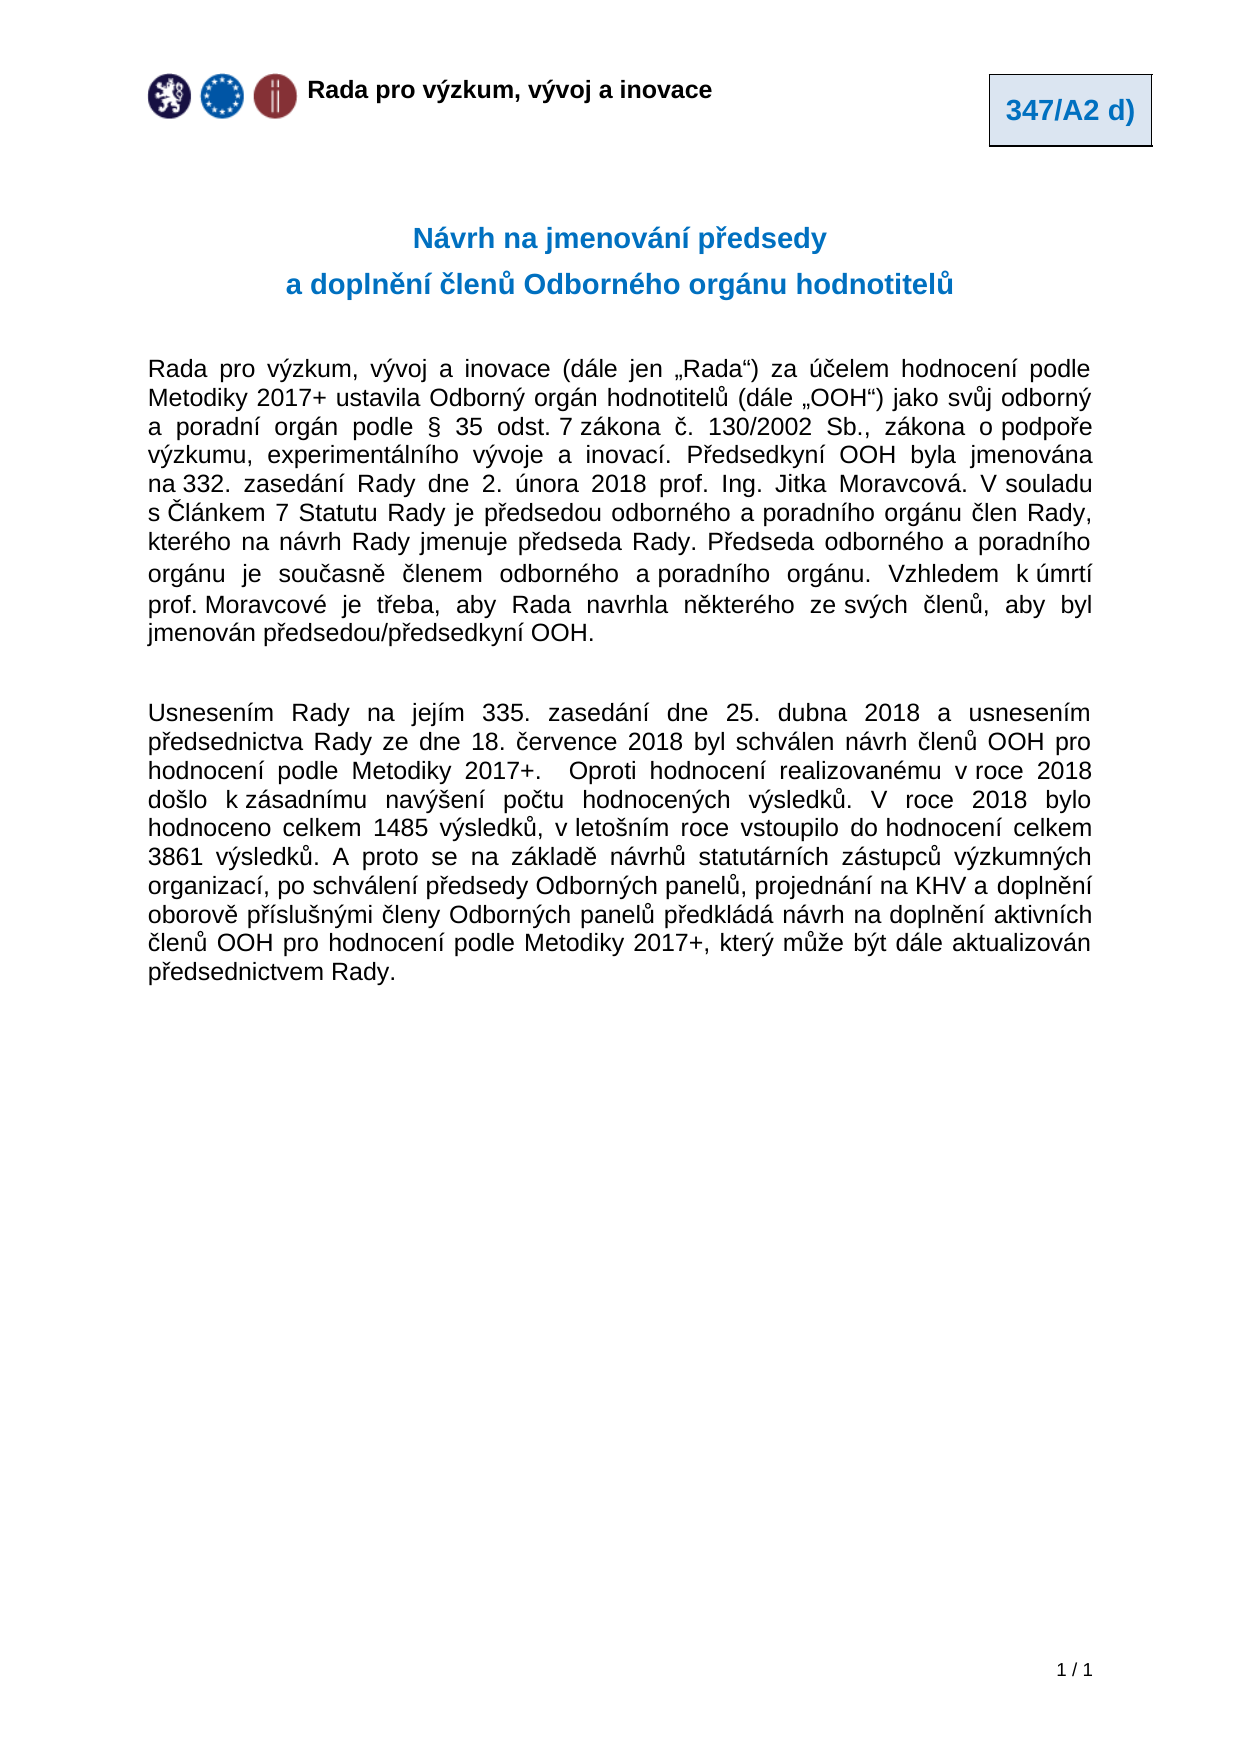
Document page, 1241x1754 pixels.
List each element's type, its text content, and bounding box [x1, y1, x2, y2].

text Rada pro výzkum, vývoj a inovace (dále jen „Rada“) za účelem hodnocení podle Metodiky 2017+ ustavila Odborný orgán hodnotitelů (dále „OOH“) jako svůj odborný a poradní orgán podle § 35 odst. 7 zákona č. 130/2002 Sb., zákona o podpoře výzkumu, experimentálního vývoje a inovací. Předsedkyní OOH byla jmenována na 332. zasedání Rady dne 2. února 2018 prof. Ing. Jitka Moravcová. V souladu s Článkem 7 Statutu Rady je předsedou odborného a poradního orgánu člen Rady, kterého na návrh Rady jmenuje předseda Rady. Předseda odborného a poradního orgánu je současně členem odborného a poradního orgánu. Vzhledem k úmrtí prof. Moravcové je třeba, aby Rada navrhla některého ze svých členů, aby byl jmenován předsedou/předsedkyní OOH. [148, 354, 1093, 647]
text Návrh na jmenování předsedy [148, 221, 1093, 254]
picture [147, 73, 298, 120]
text Usnesením Rady na jejím 335. zasedání dne 25. dubna 2018 a usnesením předsednictva Rady ze dne 18. července 2018 byl schválen návrh členů OOH pro hodnocení podle Metodiky 2017+. Oproti hodnocení realizovanému v roce 2018 došlo k zásadnímu navýšení počtu hodnocených výsledků. V roce 2018 bylo hodnoceno celkem 1485 výsledků, v letošním roce vstoupilo do hodnocení celkem 3861 výsledků. A proto se na základě návrhů statutárních zástupců výzkumných organizací, po schválení předsedy Odborných panelů, projednání na KHV a doplnění oborově příslušnými členy Odborných panelů předkládá návrh na doplnění aktivních členů OOH pro hodnocení podle Metodiky 2017+, který může být dále aktualizován předsednictvem Rady. [148, 698, 1093, 986]
text a doplnění členů Odborného orgánu hodnotitelů [148, 267, 1093, 301]
